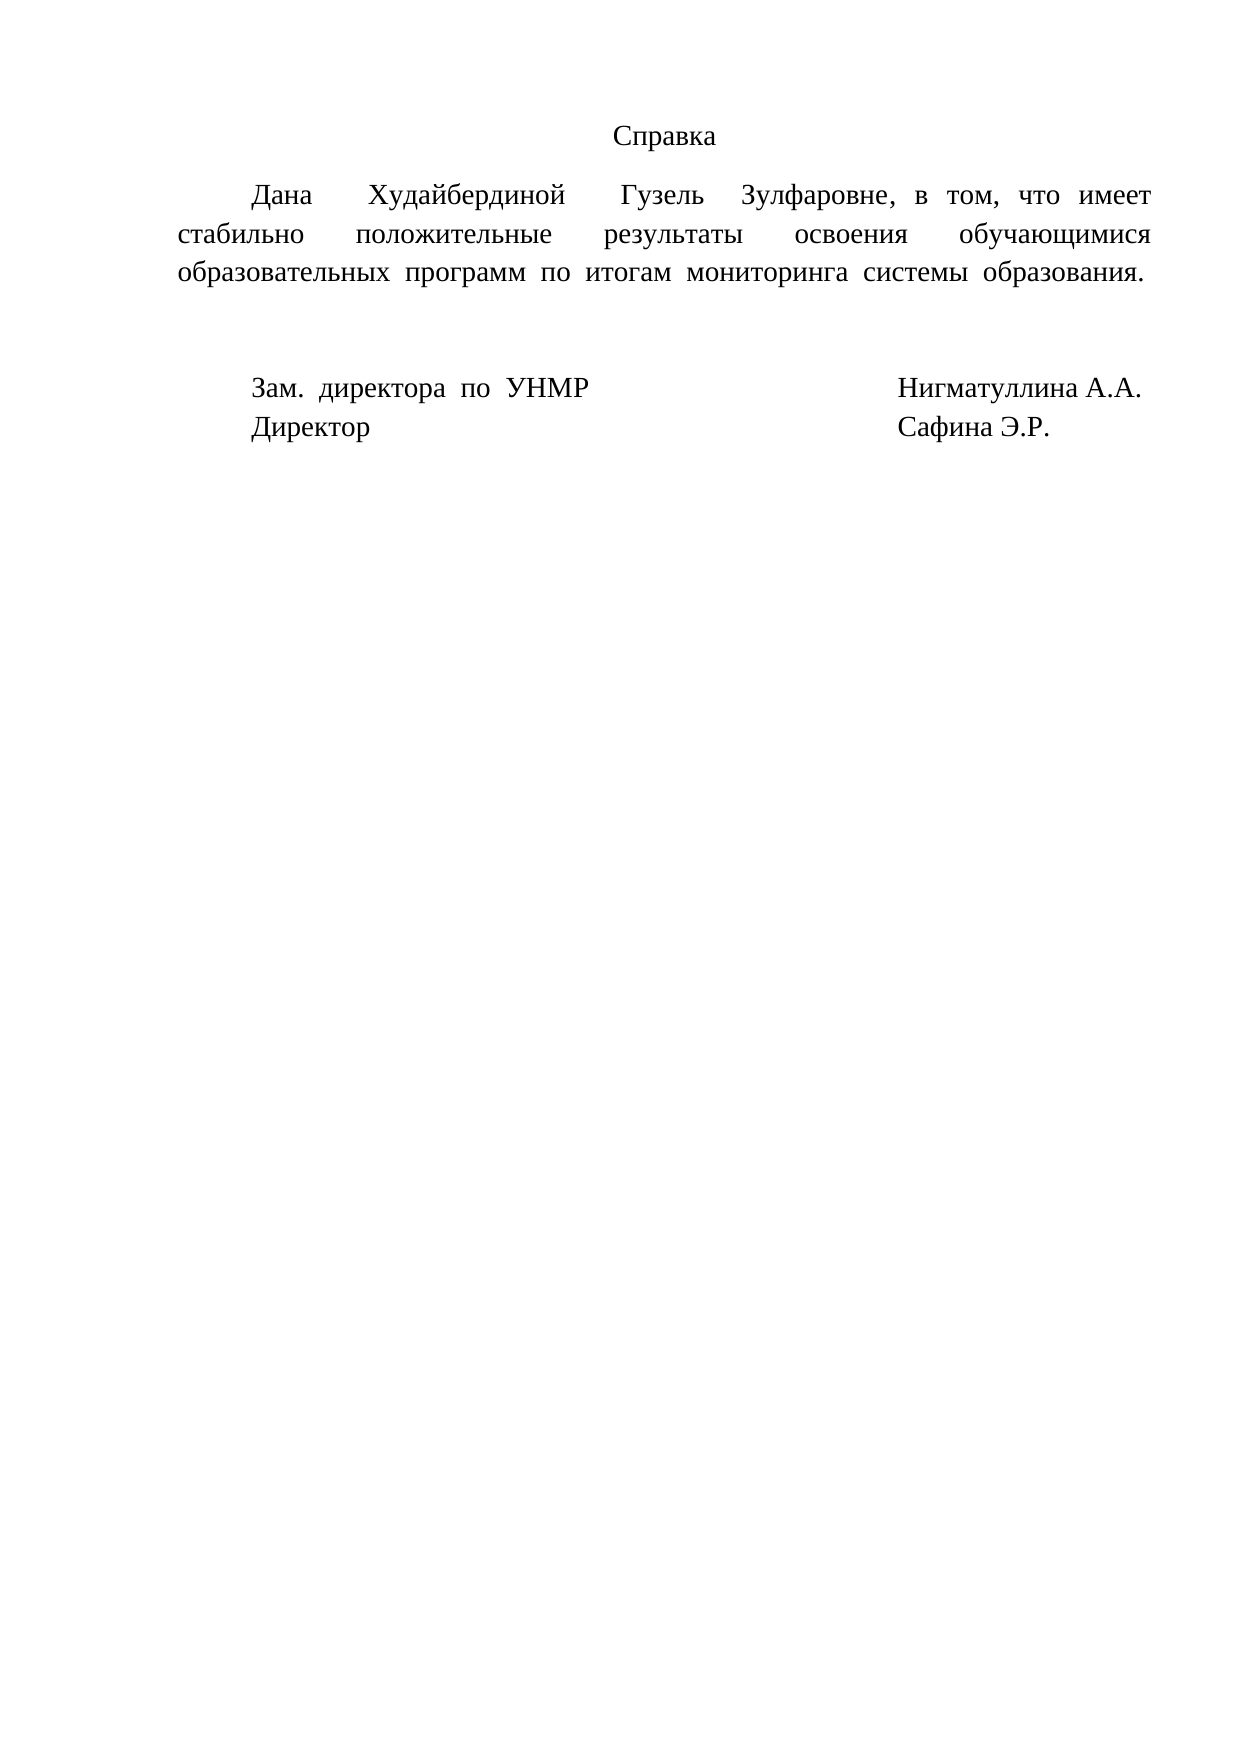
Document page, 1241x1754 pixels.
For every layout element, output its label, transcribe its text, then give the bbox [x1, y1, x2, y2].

text Директор Сафина Э.Р. [177, 409, 1152, 442]
text Дана Худайбердиной Гузель Зулфаровне, в том, что имеет стабильно положительные результаты освоения обучающимися образовательных программ по итогам мониторинга системы образования. [177, 177, 1152, 288]
text Зам. директора по УНМР Нигматуллина А.А. [177, 370, 1152, 404]
text Справка [177, 118, 1152, 152]
